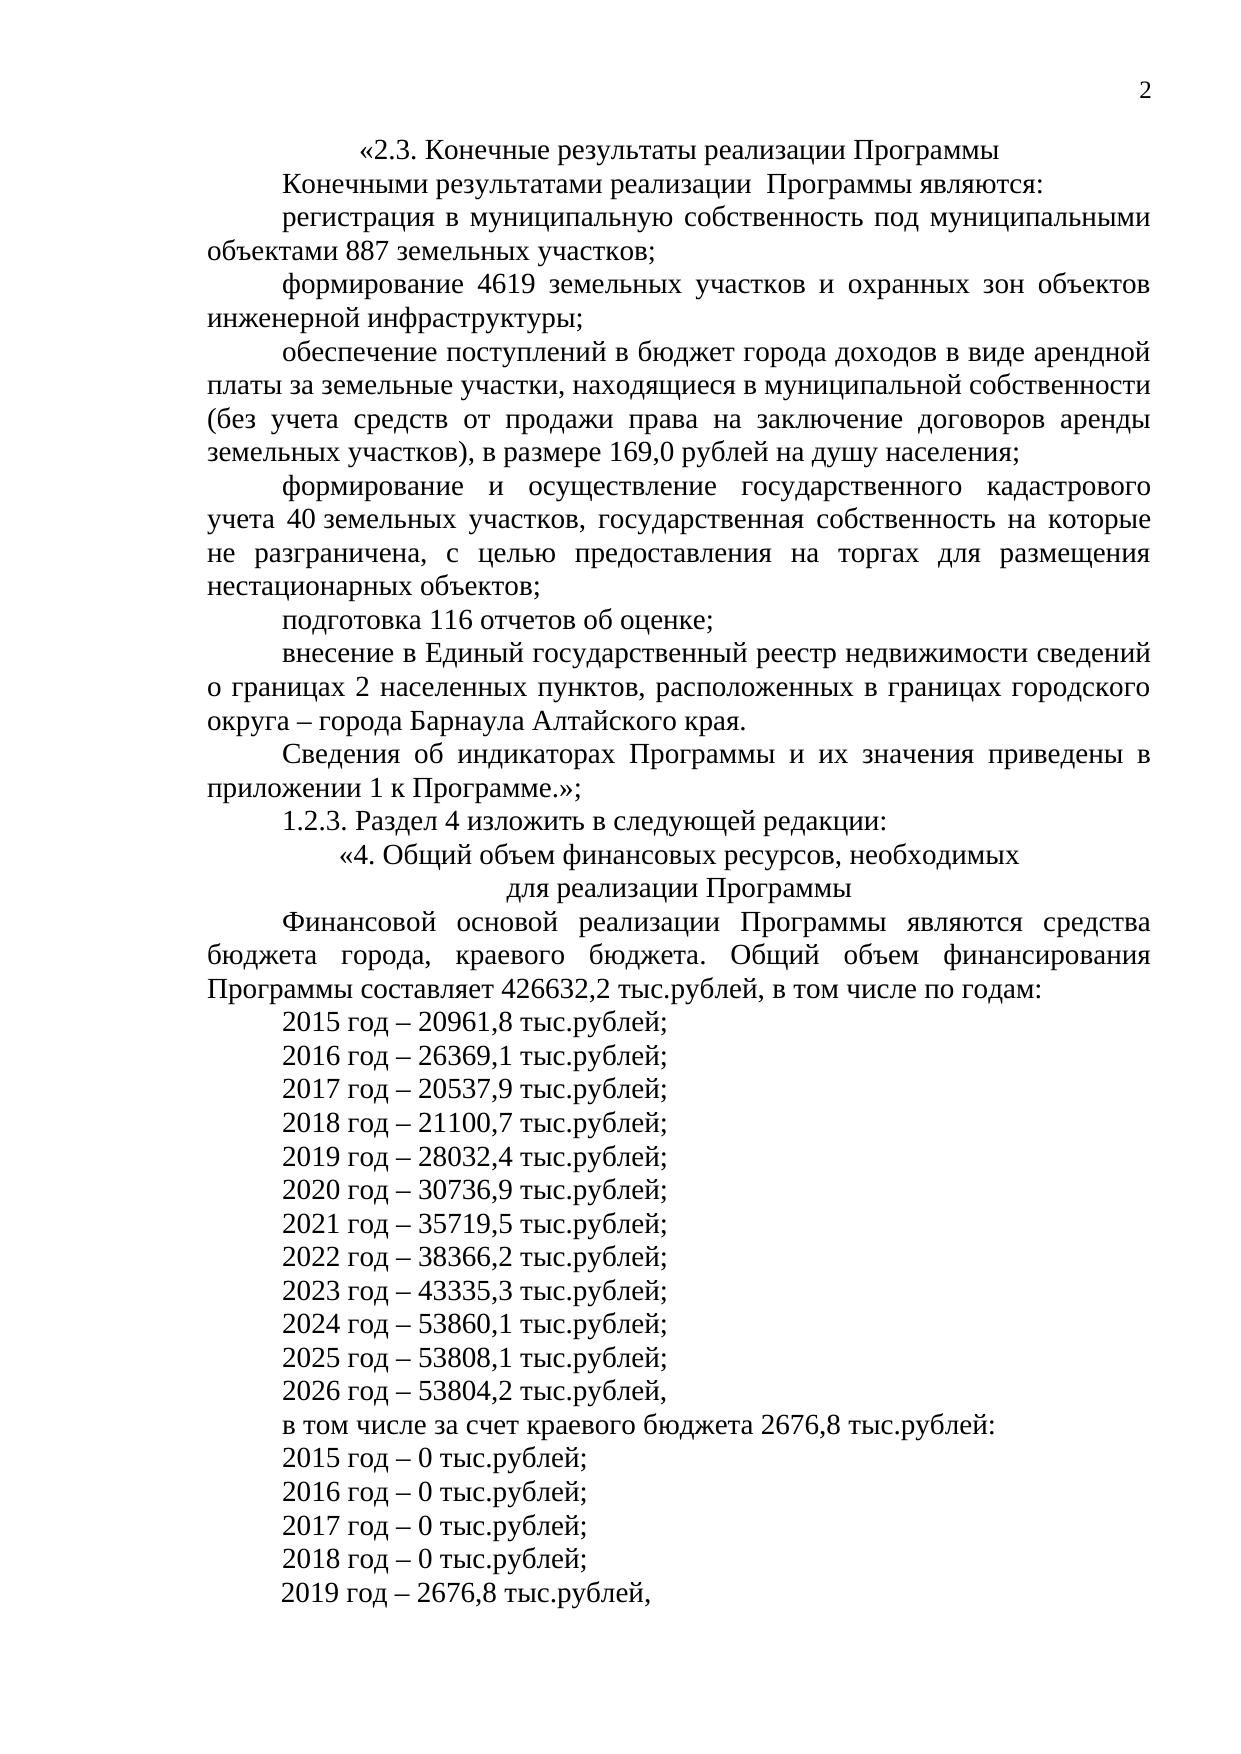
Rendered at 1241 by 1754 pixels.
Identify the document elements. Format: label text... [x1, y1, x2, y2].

text 2021 год – 35719,5 тыс.рублей; [207, 1206, 1152, 1239]
text 2019 год – 28032,4 тыс.рублей; [207, 1139, 1152, 1172]
text 2015 год – 0 тыс.рублей; [207, 1441, 1152, 1474]
text регистрация в муниципальную собственность под муниципальными объектами 887 земельных участков; [207, 199, 1152, 267]
text 1.2.3. Раздел 4 изложить в следующей редакции: [207, 803, 1152, 837]
text формирование 4619 земельных участков и охранных зон объектов инженерной инфраструктуры; [207, 267, 1152, 334]
text 2016 год – 26369,1 тыс.рублей; [207, 1038, 1152, 1072]
text 2015 год – 20961,8 тыс.рублей; [207, 1004, 1152, 1038]
text «2.3. Конечные результаты реализации Программы [207, 132, 1152, 166]
text 2016 год – 0 тыс.рублей; [207, 1474, 1152, 1508]
text 2023 год – 43335,3 тыс.рублей; [207, 1273, 1152, 1306]
text 2020 год – 30736,9 тыс.рублей; [207, 1172, 1152, 1206]
text внесение в Единый государственный реестр недвижимости сведений о границах 2 населенных пунктов, расположенных в границах городского округа – города Барнаула Алтайского края. [207, 636, 1152, 736]
text 2024 год – 53860,1 тыс.рублей; [207, 1306, 1152, 1340]
text Конечными результатами реализации Программы являются: [207, 166, 1152, 199]
text обеспечение поступлений в бюджет города доходов в виде арендной платы за земельные участки, находящиеся в муниципальной собственности (без учета средств от продажи права на заключение договоров аренды земельных участков), в размере 169,0 рублей на душу населения; [207, 334, 1152, 468]
text в том числе за счет краевого бюджета 2676,8 тыс.рублей: [207, 1407, 1152, 1441]
text «4. Общий объем финансовых ресурсов, необходимых [207, 837, 1152, 870]
text 2026 год – 53804,2 тыс.рублей, [207, 1373, 1152, 1407]
text 2025 год – 53808,1 тыс.рублей; [207, 1340, 1152, 1373]
text 2018 год – 21100,7 тыс.рублей; [207, 1105, 1152, 1139]
text 2019 год – 2676,8 тыс.рублей, [207, 1575, 1152, 1608]
text формирование и осуществление государственного кадастрового учета 40 земельных участков, государственная собственность на которые не разграничена, с целью предоставления на торгах для размещения нестационарных объектов; [207, 468, 1152, 602]
text подготовка 116 отчетов об оценке; [207, 602, 1152, 636]
text 2018 год – 0 тыс.рублей; [207, 1541, 1152, 1575]
text 2017 год – 20537,9 тыс.рублей; [207, 1072, 1152, 1105]
text 2017 год – 0 тыс.рублей; [207, 1508, 1152, 1541]
text Сведения об индикаторах Программы и их значения приведены в приложении 1 к Программе.»; [207, 736, 1152, 803]
text для реализации Программы [207, 870, 1152, 904]
text Финансовой основой реализации Программы являются средства бюджета города, краевого бюджета. Общий объем финансирования Программы составляет 426632,2 тыс.рублей, в том числе по годам: [207, 904, 1152, 1004]
text 2022 год – 38366,2 тыс.рублей; [207, 1239, 1152, 1273]
